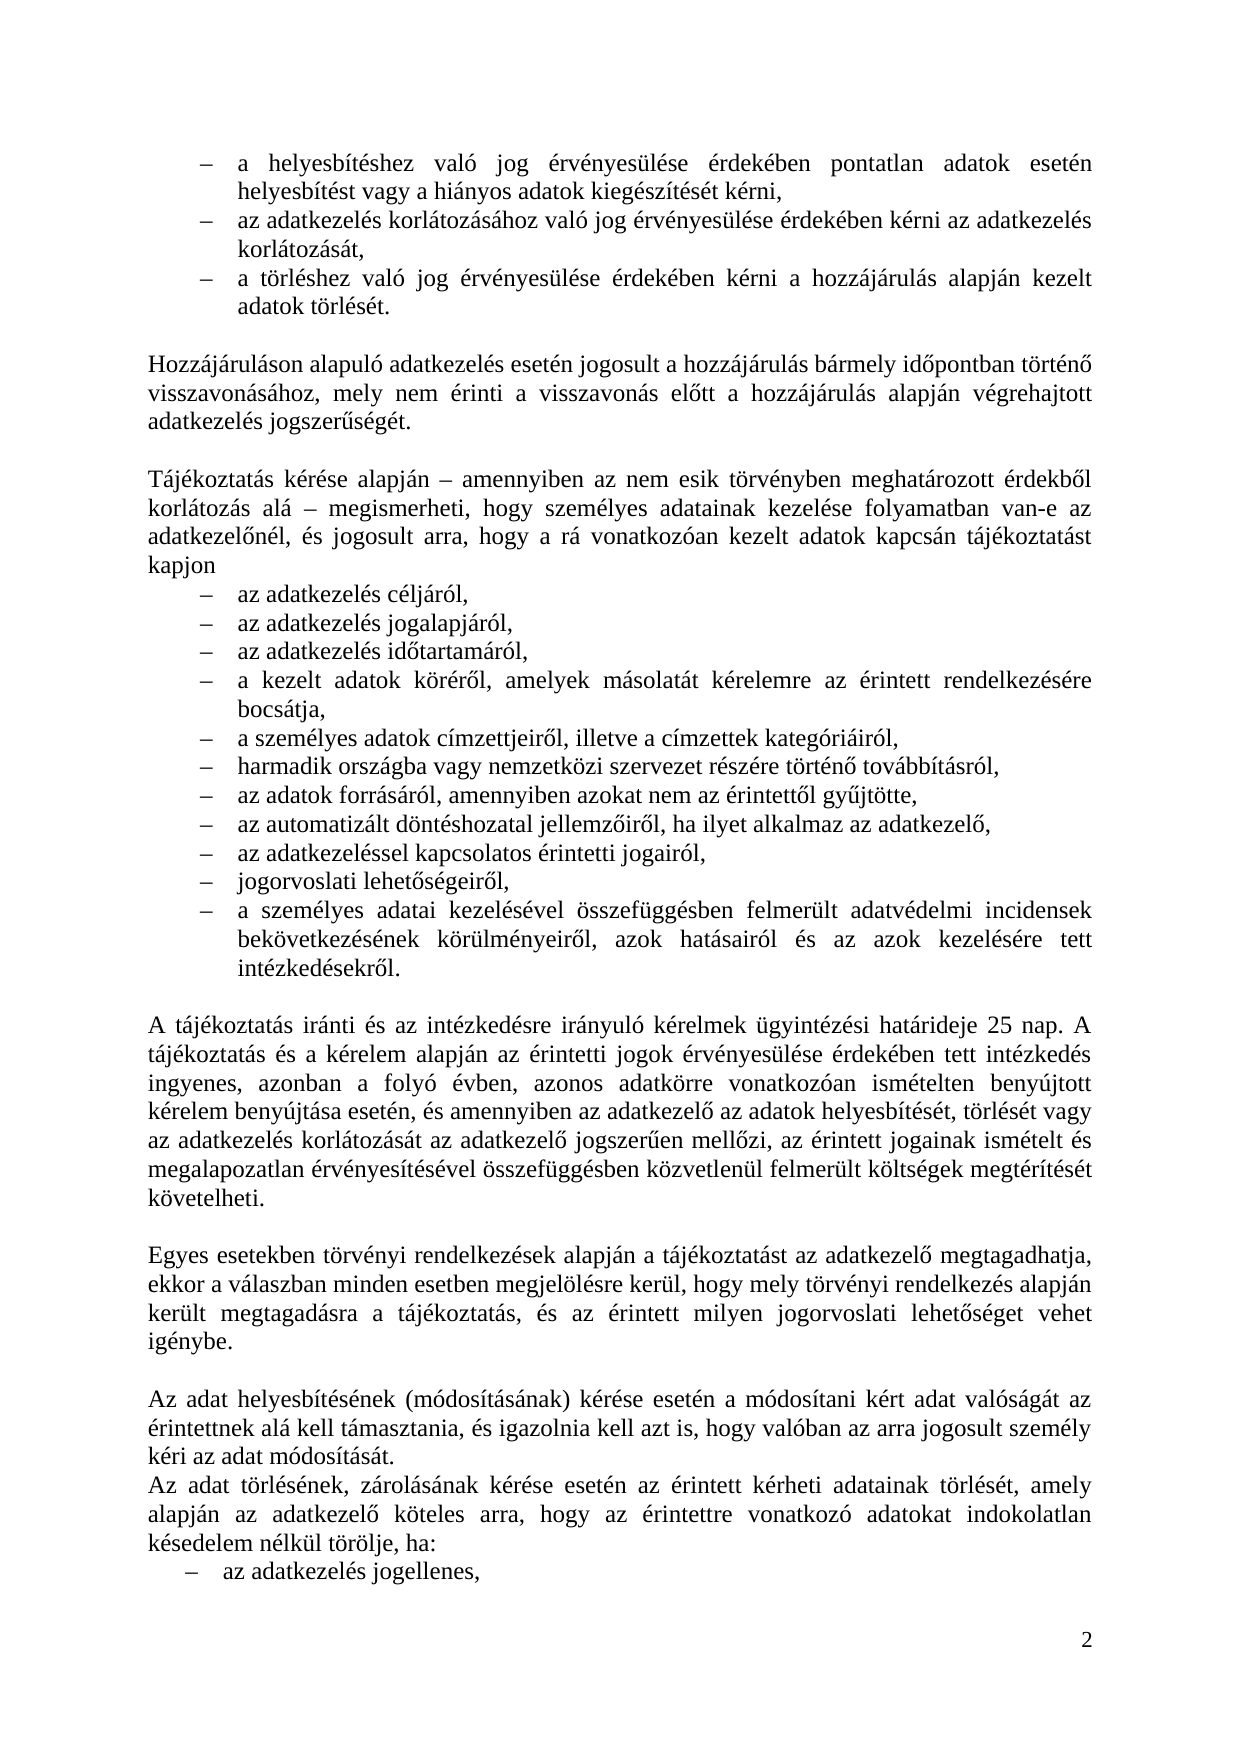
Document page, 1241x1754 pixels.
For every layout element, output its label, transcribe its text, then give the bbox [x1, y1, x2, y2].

list az adatkezelés jogalapjáról, [200, 608, 1093, 636]
text Az adat helyesbítésének (módosításának) kérése esetén a módosítani kért adat valóságát az érintettnek alá kell támasztania, és igazolnia kell azt is, hogy valóban az arra jogosult személy kéri az adat módosítását. [148, 1384, 1093, 1470]
text Az adat törlésének, zárolásának kérése esetén az érintett kérheti adatainak törlését, amely alapján az adatkezelő köteles arra, hogy az érintettre vonatkozó adatokat indokolatlan késedelem nélkül törölje, ha: [148, 1470, 1093, 1556]
list az automatizált döntéshozatal jellemzőiről, ha ilyet alkalmaz az adatkezelő, [200, 809, 1093, 838]
list a személyes adatai kezelésével összefüggésben felmerült adatvédelmi incidensek bekövetkezésének körülményeiről, azok hatásairól és az azok kezelésére tett intézkedésekről. [200, 895, 1093, 981]
list az adatkezelés korlátozásához való jog érvényesülése érdekében kérni az adatkezelés korlátozását, [200, 205, 1093, 263]
list a helyesbítéshez való jog érvényesülése érdekében pontatlan adatok esetén helyesbítést vagy a hiányos adatok kiegészítését kérni, [200, 148, 1093, 205]
list az adatkezelés időtartamáról, [200, 636, 1093, 665]
list a törléshez való jog érvényesülése érdekében kérni a hozzájárulás alapján kezelt adatok törlését. [200, 263, 1093, 320]
text Tájékoztatás kérése alapján – amennyiben az nem esik törvényben meghatározott érdekből korlátozás alá – megismerheti, hogy személyes adatainak kezelése folyamatban van-e az adatkezelőnél, és jogosult arra, hogy a rá vonatkozóan kezelt adatok kapcsán tájékoztatást kapjon [148, 464, 1093, 579]
list a személyes adatok címzettjeiről, illetve a címzettek kategóriáiról, [200, 723, 1093, 751]
text Egyes esetekben törvényi rendelkezések alapján a tájékoztatást az adatkezelő megtagadhatja, ekkor a válaszban minden esetben megjelölésre kerül, hogy mely törvényi rendelkezés alapján került megtagadásra a tájékoztatás, és az érintett milyen jogorvoslati lehetőséget vehet igénybe. [148, 1240, 1093, 1355]
list harmadik országba vagy nemzetközi szervezet részére történő továbbításról, [200, 751, 1093, 780]
list az adatkezelés céljáról, [200, 579, 1093, 608]
text Hozzájáruláson alapuló adatkezelés esetén jogosult a hozzájárulás bármely időpontban történő visszavonásához, mely nem érinti a visszavonás előtt a hozzájárulás alapján végrehajtott adatkezelés jogszerűségét. [148, 349, 1093, 435]
list a kezelt adatok köréről, amelyek másolatát kérelemre az érintett rendelkezésére bocsátja, [200, 665, 1093, 723]
list az adatok forrásáról, amennyiben azokat nem az érintettől gyűjtötte, [200, 780, 1093, 809]
list az adatkezeléssel kapcsolatos érintetti jogairól, [200, 838, 1093, 866]
text A tájékoztatás iránti és az intézkedésre irányuló kérelmek ügyintézési határideje 25 nap. A tájékoztatás és a kérelem alapján az érintetti jogok érvényesülése érdekében tett intézkedés ingyenes, azonban a folyó évben, azonos adatkörre vonatkozóan ismételten benyújtott kérelem benyújtása esetén, és amennyiben az adatkezelő az adatok helyesbítését, törlését vagy az adatkezelés korlátozását az adatkezelő jogszerűen mellőzi, az érintett jogainak ismételt és megalapozatlan érvényesítésével összefüggésben közvetlenül felmerült költségek megtérítését követelheti. [148, 1010, 1093, 1211]
list jogorvoslati lehetőségeiről, [200, 866, 1093, 895]
list az adatkezelés jogellenes, [185, 1556, 1093, 1585]
